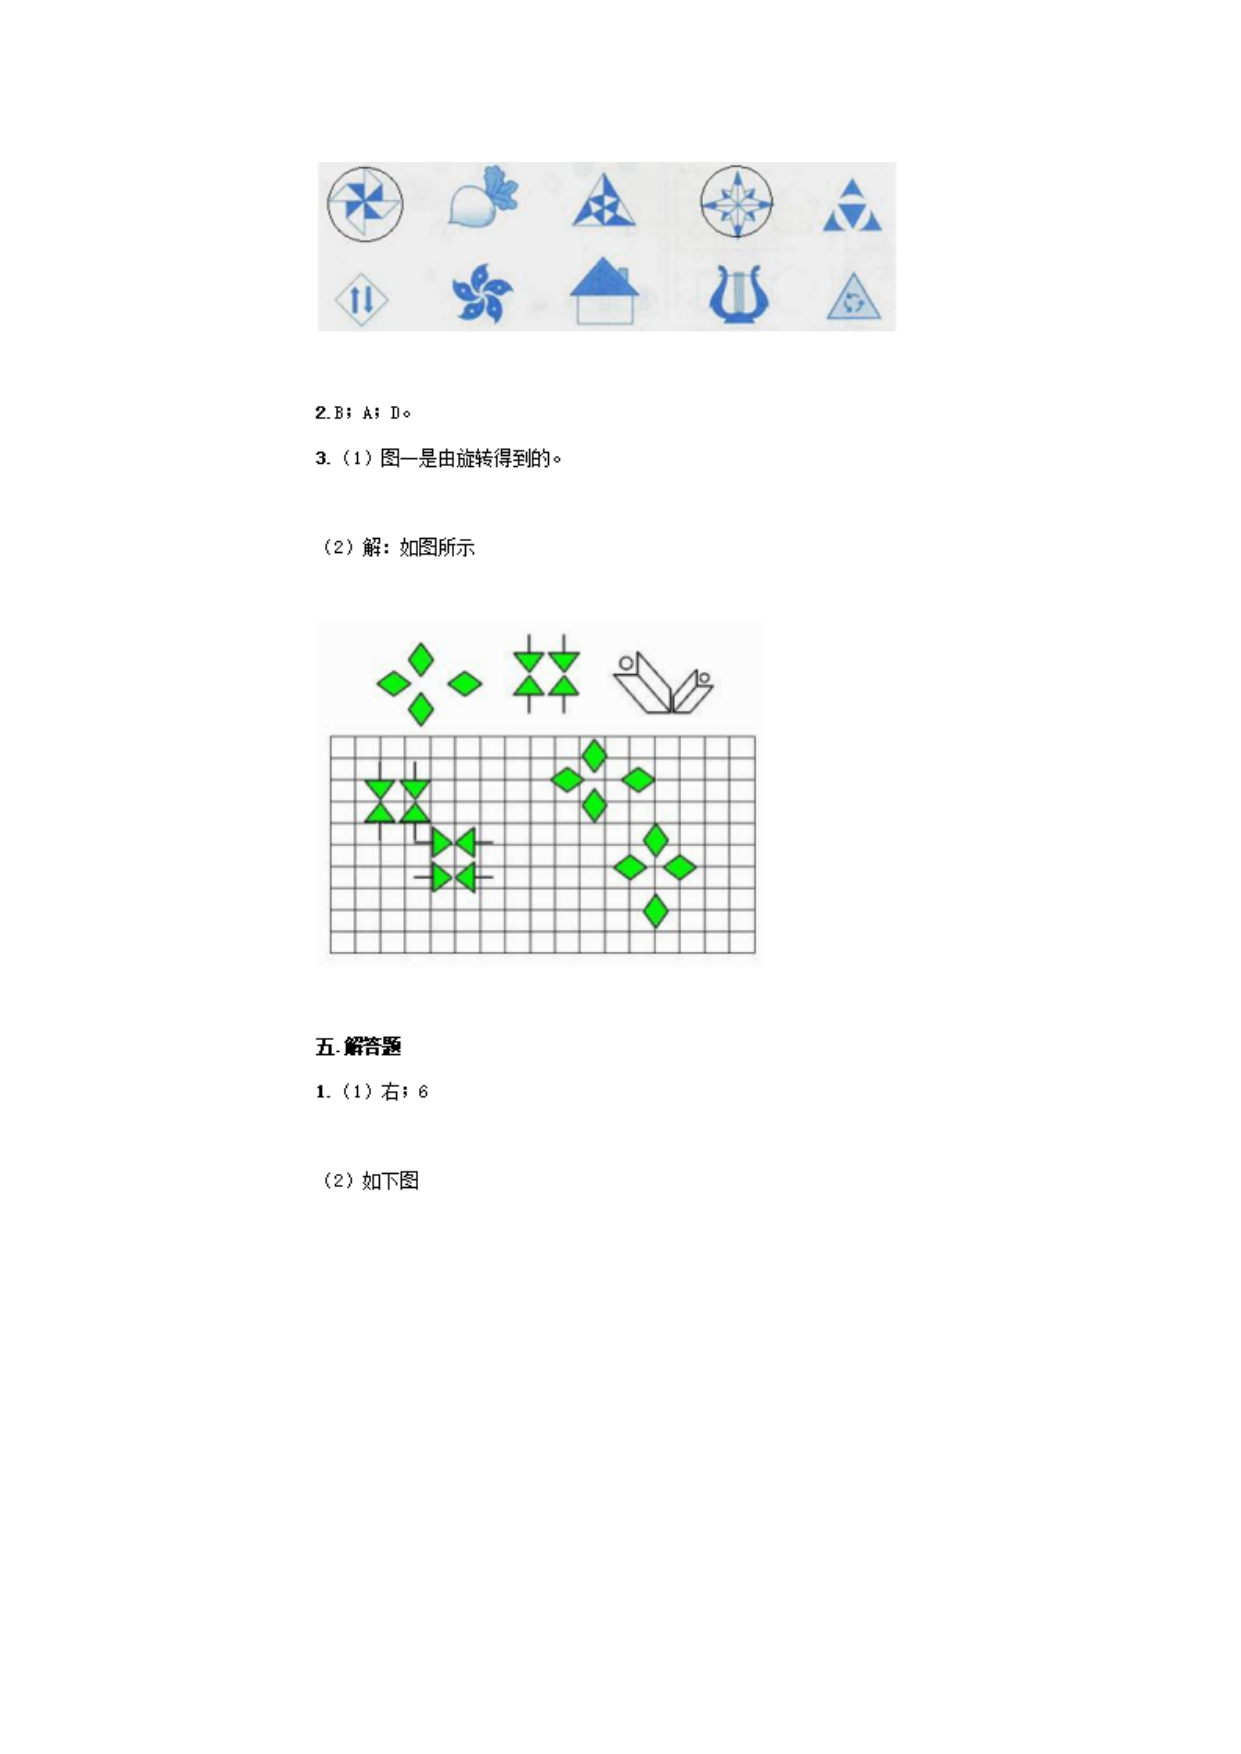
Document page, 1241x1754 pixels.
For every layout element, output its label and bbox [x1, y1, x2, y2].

picture [274, 162, 966, 1223]
